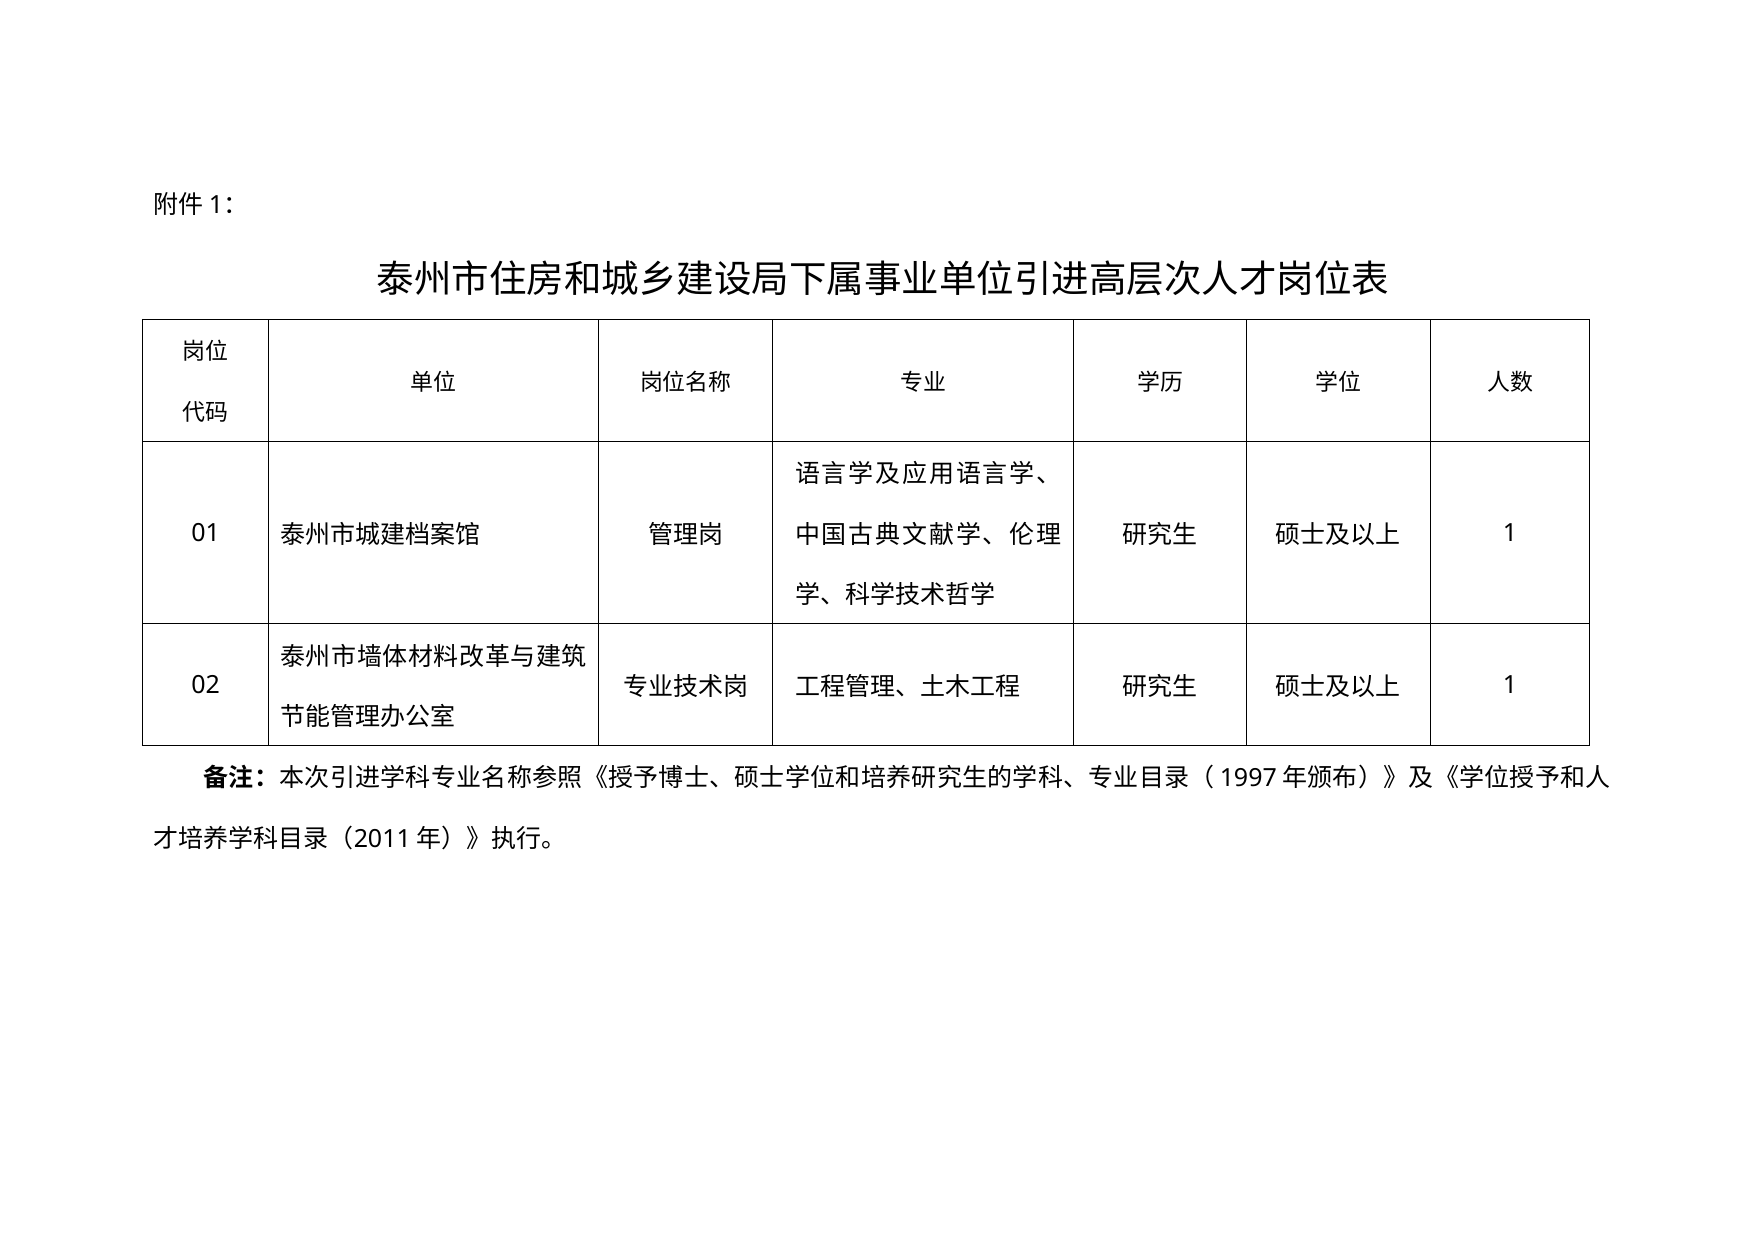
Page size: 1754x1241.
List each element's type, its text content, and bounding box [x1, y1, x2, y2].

table_header 岗位 代码 [143, 320, 268, 441]
table_header 人数 [1431, 320, 1589, 441]
table_cell 语言学及应用语言学、中国古典文献学、伦理学、科学技术哲学 [773, 442, 1073, 623]
table_cell 硕士及以上 [1247, 624, 1430, 745]
table_cell 管理岗 [599, 442, 772, 623]
text 附件1： [153, 173, 1612, 233]
table_cell 泰州市城建档案馆 [269, 442, 598, 623]
table_cell 泰州市墙体材料改革与建筑节能管理办公室 [269, 624, 598, 745]
table_cell 02 [143, 624, 268, 745]
table_header 岗位名称 [599, 320, 772, 441]
table_header 专业 [773, 320, 1073, 441]
table_cell 1 [1431, 442, 1589, 623]
table_cell 研究生 [1074, 624, 1246, 745]
text 备注：本次引进学科专业名称参照《授予博士、硕士学位和培养研究生的学科、专业目录（1997年颁布）》及《学位授予和人才培养学科目录（2011年）》执行。 [153, 746, 1612, 867]
table_header 学位 [1247, 320, 1430, 441]
table_cell 1 [1431, 624, 1589, 745]
table_cell 01 [143, 442, 268, 623]
table_cell 工程管理、土木工程 [773, 624, 1073, 745]
table_header 学历 [1074, 320, 1246, 441]
text 泰州市住房和城乡建设局下属事业单位引进高层次人才岗位表 [153, 246, 1612, 306]
table_cell 研究生 [1074, 442, 1246, 623]
table_cell 硕士及以上 [1247, 442, 1430, 623]
table_header 单位 [269, 320, 598, 441]
table_cell 专业技术岗 [599, 624, 772, 745]
